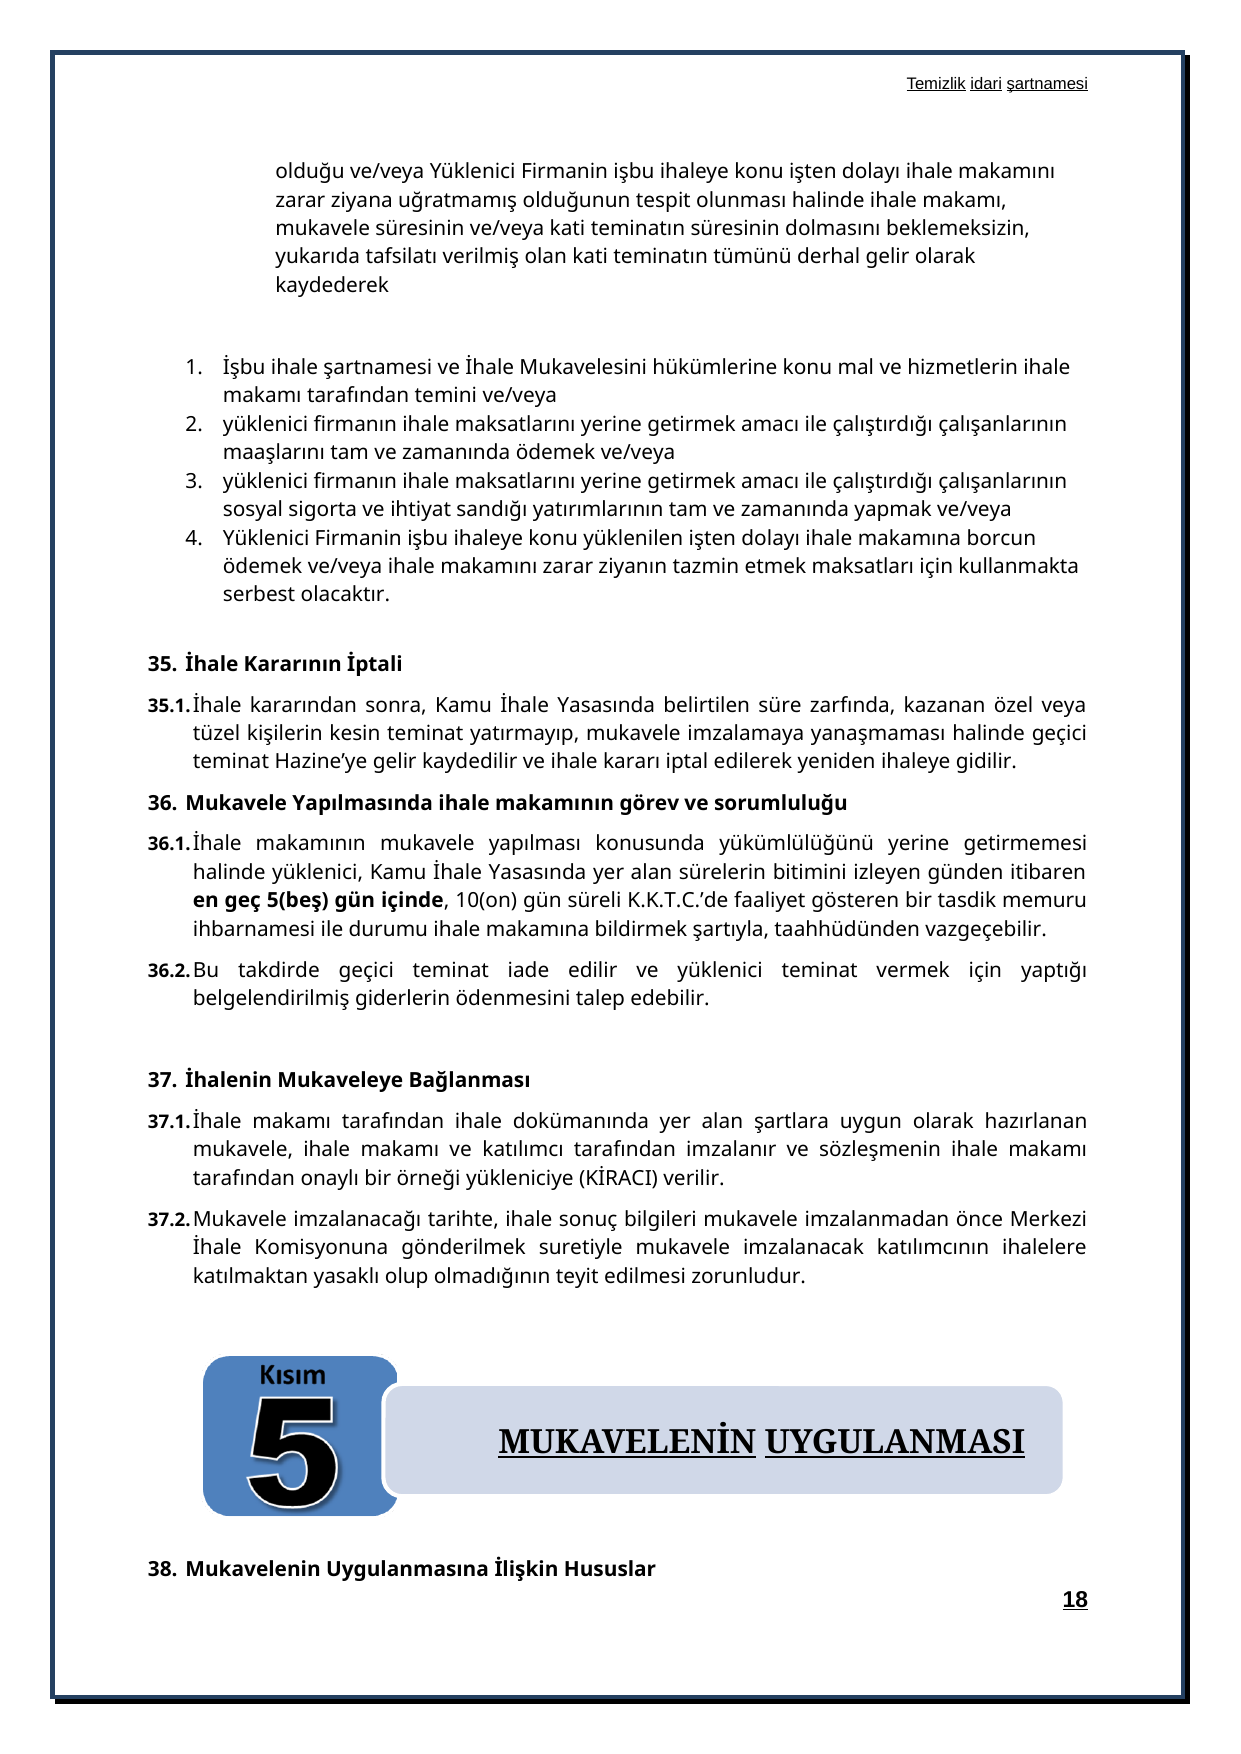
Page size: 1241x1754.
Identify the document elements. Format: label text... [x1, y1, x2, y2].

list Bu takdirde geçici teminat iade edilir ve yüklenici teminat vermek için yaptığı belgelendirilmiş giderlerin ödenmesini talep edebilir. [148, 955, 1088, 1012]
list İhale makamı tarafından ihale dokümanında yer alan şartlara uygun olarak hazırlanan mukavele, ihale makamı ve katılımcı tarafından imzalanır ve sözleşmenin ihale makamı tarafından onaylı bir örneği yükleniciye (KİRACI) verilir. [148, 1106, 1088, 1191]
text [223, 156, 1088, 298]
list İhale Kararının İptali [148, 649, 1088, 677]
list Mukavelenin Uygulanmasına İlişkin Hususlar [148, 1554, 1088, 1583]
list Yüklenici Firmanin işbu ihaleye konu yüklenilen işten dolayı ihale makamına borcun ödemek ve/veya ihale makamını zarar ziyanın tazmin etmek maksatları için kullanmakta serbest olacaktır. [185, 523, 1088, 608]
list Mukavele Yapılmasında ihale makamının görev ve sorumluluğu [148, 788, 1088, 816]
list İhalenin Mukaveleye Bağlanması [148, 1065, 1088, 1093]
list yüklenici firmanın ihale maksatlarını yerine getirmek amacı ile çalıştırdığı çalışanlarının maaşlarını tam ve zamanında ödemek ve/veya [185, 409, 1088, 466]
list İhale kararından sonra, Kamu İhale Yasasında belirtilen süre zarfında, kazanan özel veya tüzel kişilerin kesin teminat yatırmayıp, mukavele imzalamaya yanaşmaması halinde geçici teminat Hazine’ye gelir kaydedilir ve ihale kararı iptal edilerek yeniden ihaleye gidilir. [148, 690, 1088, 775]
list İhale makamının mukavele yapılması konusunda yükümlülüğünü yerine getirmemesi halinde yüklenici, Kamu İhale Yasasında yer alan sürelerin bitimini izleyen günden itibaren en geç 5(beş) gün içinde, 10(on) gün süreli K.K.T.C.’de faaliyet gösteren bir tasdik memuru ihbarnamesi ile durumu ihale makamına bildirmek şartıyla, taahhüdünden vazgeçebilir. [148, 828, 1088, 942]
list İşbu ihale şartnamesi ve İhale Mukavelesini hükümlerine konu mal ve hizmetlerin ihale makamı tarafından temini ve/veya [185, 352, 1088, 409]
list yüklenici firmanın ihale maksatlarını yerine getirmek amacı ile çalıştırdığı çalışanlarının sosyal sigorta ve ihtiyat sandığı yatırımlarının tam ve zamanında yapmak ve/veya [185, 466, 1088, 523]
picture [200, 1353, 397, 1516]
list Mukavele imzalanacağı tarihte, ihale sonuç bilgileri mukavele imzalanmadan önce Merkezi İhale Komisyonuna gönderilmek suretiyle mukavele imzalanacak katılımcının ihalelere katılmaktan yasaklı olup olmadığının teyit edilmesi zorunludur. [148, 1204, 1088, 1289]
